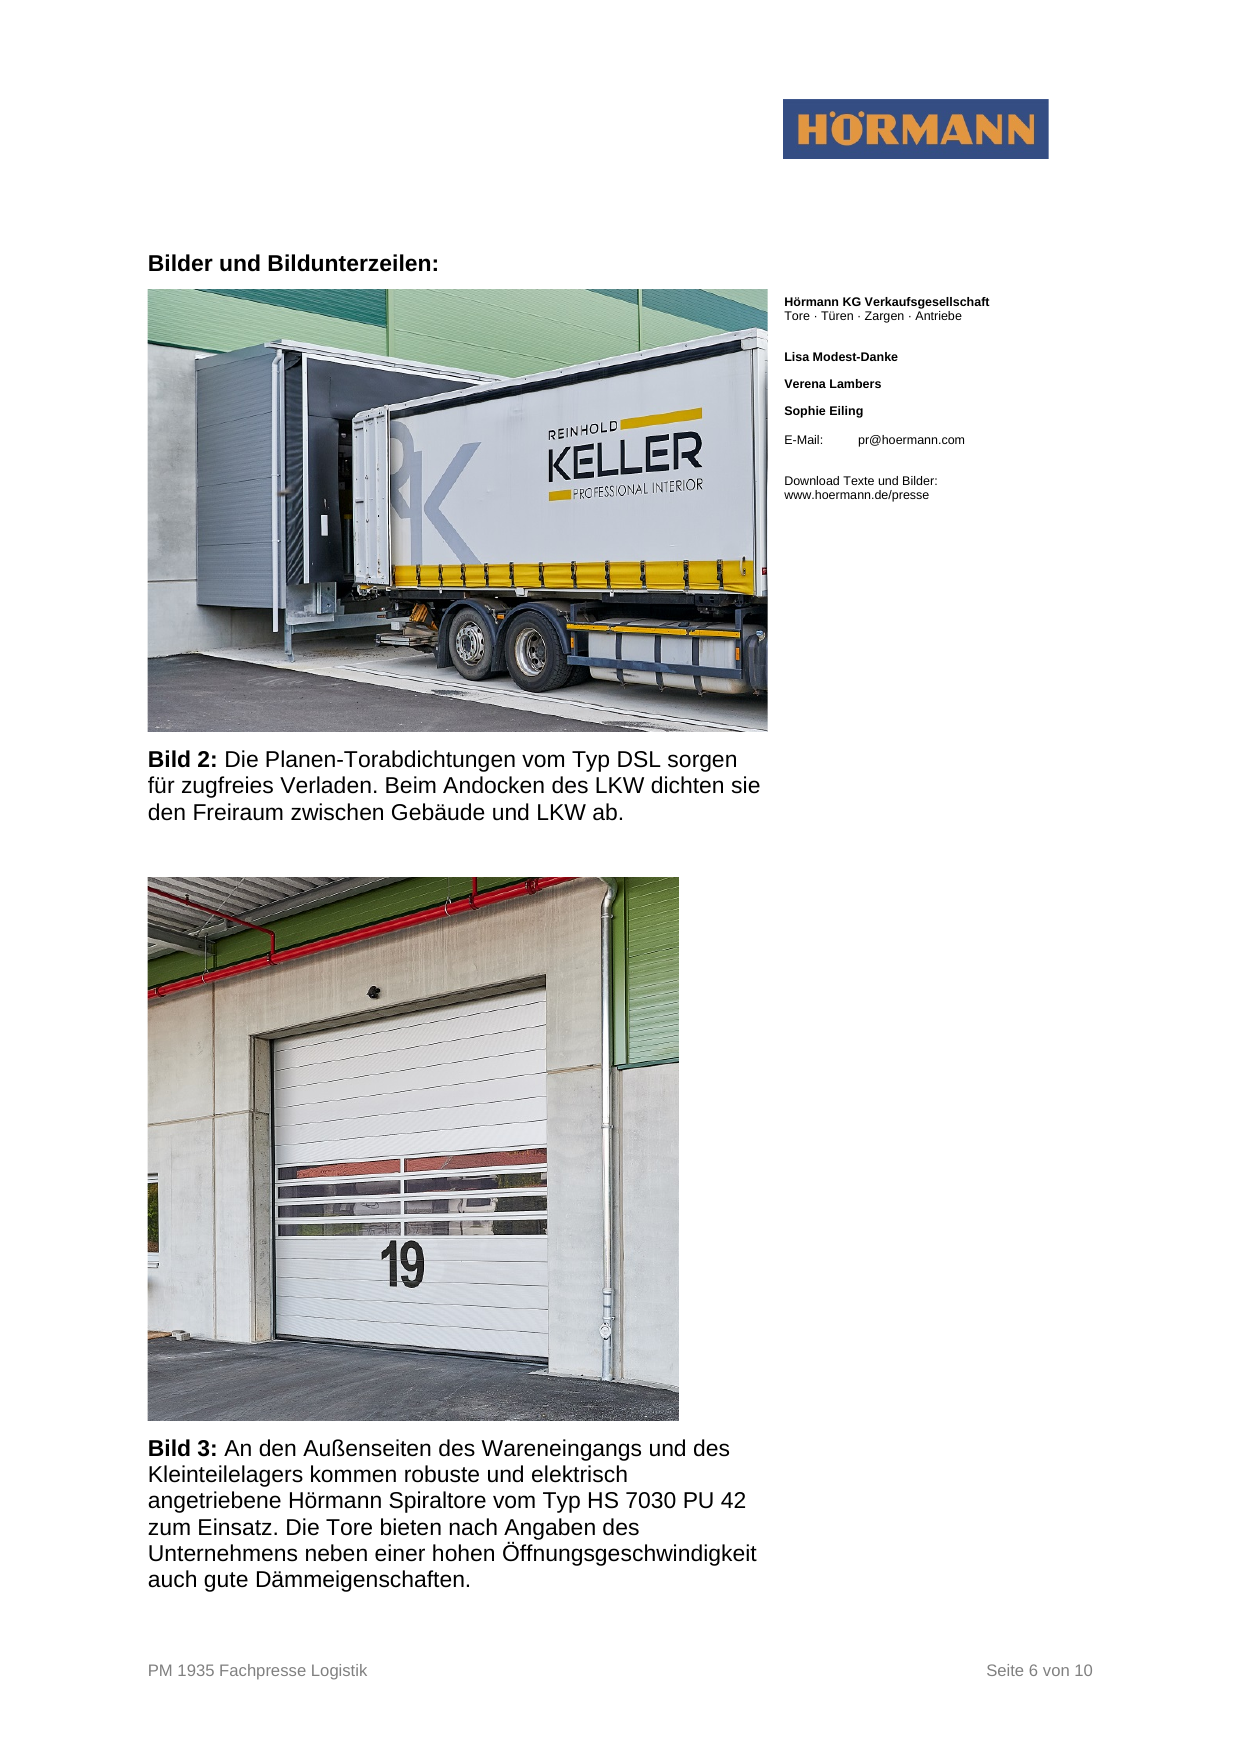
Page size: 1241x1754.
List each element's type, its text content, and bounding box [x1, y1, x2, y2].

text Bild 3: An den Außenseiten des Wareneingangs und des Kleinteilelagers kommen robuste und elektrisch angetriebene Hörmann Spiraltore vom Typ HS 7030 PU 42 zum Einsatz. Die Tore bieten nach Angaben des Unternehmens neben einer hohen Öffnungsgeschwindigkeit auch gute Dämmeigenschaften. [148, 1434, 766, 1593]
text Bild 2: Die Planen-Torabdichtungen vom Typ DSL sorgen für zugfreies Verladen. Beim Andocken des LKW dichten sie den Freiraum zwischen Gebäude und LKW ab. [148, 746, 766, 825]
text Bilder und Bildunterzeilen: [148, 250, 1200, 277]
picture [147, 289, 768, 732]
picture [783, 99, 1049, 159]
picture [147, 877, 679, 1421]
